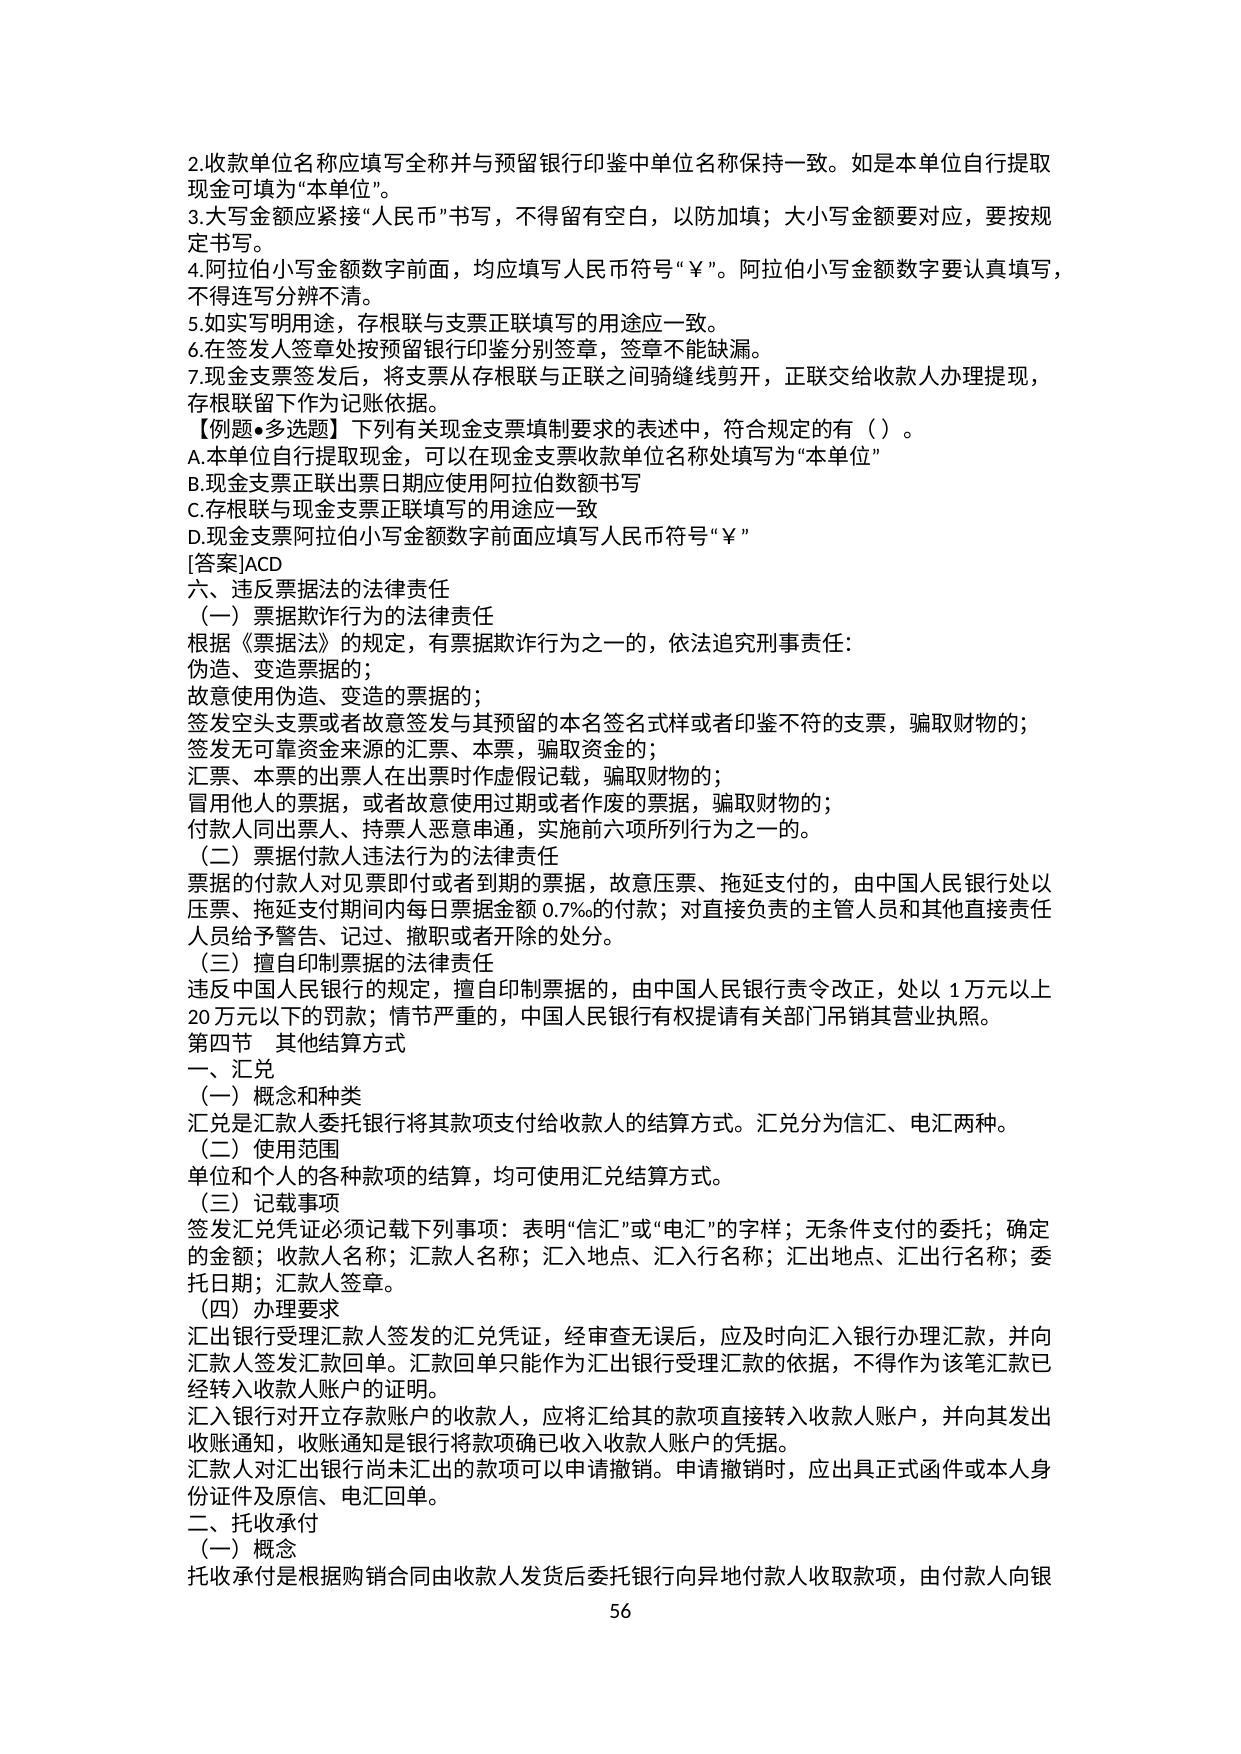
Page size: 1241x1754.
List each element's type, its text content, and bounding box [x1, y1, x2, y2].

text A.本单位自行提取现金，可以在现金支票收款单位名称处填写为“本单位” [187, 443, 1053, 470]
text 根据《票据法》的规定，有票据欺诈行为之一的，依法追究刑事责任： [187, 630, 1053, 657]
text 签发空头支票或者故意签发与其预留的本名签名式样或者印鉴不符的支票，骗取财物的； [187, 710, 1053, 737]
text 签发无可靠资金来源的汇票、本票，骗取资金的； [187, 737, 1053, 763]
text D.现金支票阿拉伯小写金额数字前面应填写人民币符号“￥” [187, 523, 1053, 550]
text （三）擅自印制票据的法律责任 [187, 950, 1053, 977]
text 冒用他人的票据，或者故意使用过期或者作废的票据，骗取财物的； [187, 790, 1053, 817]
text （二）票据付款人违法行为的法律责任 [187, 843, 1053, 870]
text 六、违反票据法的法律责任 [187, 577, 1053, 603]
text 一、汇兑 [187, 1057, 1053, 1083]
text 【例题•多选题】下列有关现金支票填制要求的表述中，符合规定的有（ ）。 [187, 417, 1053, 443]
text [187, 1563, 1053, 1590]
text （二）使用范围 [187, 1137, 1053, 1163]
text 2.收款单位名称应填写全称并与预留银行印鉴中单位名称保持一致。如是本单位自行提取现金可填为“本单位”。 [187, 150, 1053, 203]
text 5.如实写明用途，存根联与支票正联填写的用途应一致。 [187, 310, 1053, 337]
text 6.在签发人签章处按预留银行印鉴分别签章，签章不能缺漏。 [187, 337, 1053, 363]
text （一）概念和种类 [187, 1083, 1053, 1110]
text 汇出银行受理汇款人签发的汇兑凭证，经审查无误后，应及时向汇入银行办理汇款，并向汇款人签发汇款回单。汇款回单只能作为汇出银行受理汇款的依据，不得作为该笔汇款已经转入收款人账户的证明。 [187, 1323, 1053, 1403]
text 单位和个人的各种款项的结算，均可使用汇兑结算方式。 [187, 1163, 1053, 1190]
text 票据的付款人对见票即付或者到期的票据，故意压票、拖延支付的，由中国人民银行处以压票、拖延支付期间内每日票据金额0.7‰的付款；对直接负责的主管人员和其他直接责任人员给予警告、记过、撤职或者开除的处分。 [187, 870, 1053, 950]
text 汇入银行对开立存款账户的收款人，应将汇给其的款项直接转入收款人账户，并向其发出收账通知，收账通知是银行将款项确已收入收款人账户的凭据。 [187, 1403, 1053, 1457]
text 第四节 其他结算方式 [187, 1030, 1053, 1057]
text B.现金支票正联出票日期应使用阿拉伯数额书写 [187, 470, 1053, 497]
text （三）记载事项 [187, 1190, 1053, 1217]
text 伪造、变造票据的； [187, 657, 1053, 683]
text 二、托收承付 [187, 1510, 1053, 1537]
text [答案]ACD [187, 550, 1053, 577]
text 违反中国人民银行的规定，擅自印制票据的，由中国人民银行责令改正，处以1万元以上20万元以下的罚款；情节严重的，中国人民银行有权提请有关部门吊销其营业执照。 [187, 977, 1053, 1030]
text 付款人同出票人、持票人恶意串通，实施前六项所列行为之一的。 [187, 817, 1053, 843]
text 4.阿拉伯小写金额数字前面，均应填写人民币符号“￥”。阿拉伯小写金额数字要认真填写，不得连写分辨不清。 [187, 257, 1053, 310]
text （一）票据欺诈行为的法律责任 [187, 603, 1053, 630]
text C.存根联与现金支票正联填写的用途应一致 [187, 497, 1053, 523]
text 故意使用伪造、变造的票据的； [187, 683, 1053, 710]
text 汇兑是汇款人委托银行将其款项支付给收款人的结算方式。汇兑分为信汇、电汇两种。 [187, 1110, 1053, 1137]
text （四）办理要求 [187, 1297, 1053, 1323]
text 3.大写金额应紧接“人民币”书写，不得留有空白，以防加填；大小写金额要对应，要按规定书写。 [187, 203, 1053, 257]
text 7.现金支票签发后，将支票从存根联与正联之间骑缝线剪开，正联交给收款人办理提现，存根联留下作为记账依据。 [187, 363, 1053, 417]
text 汇款人对汇出银行尚未汇出的款项可以申请撤销。申请撤销时，应出具正式函件或本人身份证件及原信、电汇回单。 [187, 1457, 1053, 1510]
text 汇票、本票的出票人在出票时作虚假记载，骗取财物的； [187, 763, 1053, 790]
text （一）概念 [187, 1537, 1053, 1563]
text 签发汇兑凭证必须记载下列事项：表明“信汇”或“电汇”的字样；无条件支付的委托；确定的金额；收款人名称；汇款人名称；汇入地点、汇入行名称；汇出地点、汇出行名称；委托日期；汇款人签章。 [187, 1217, 1053, 1297]
